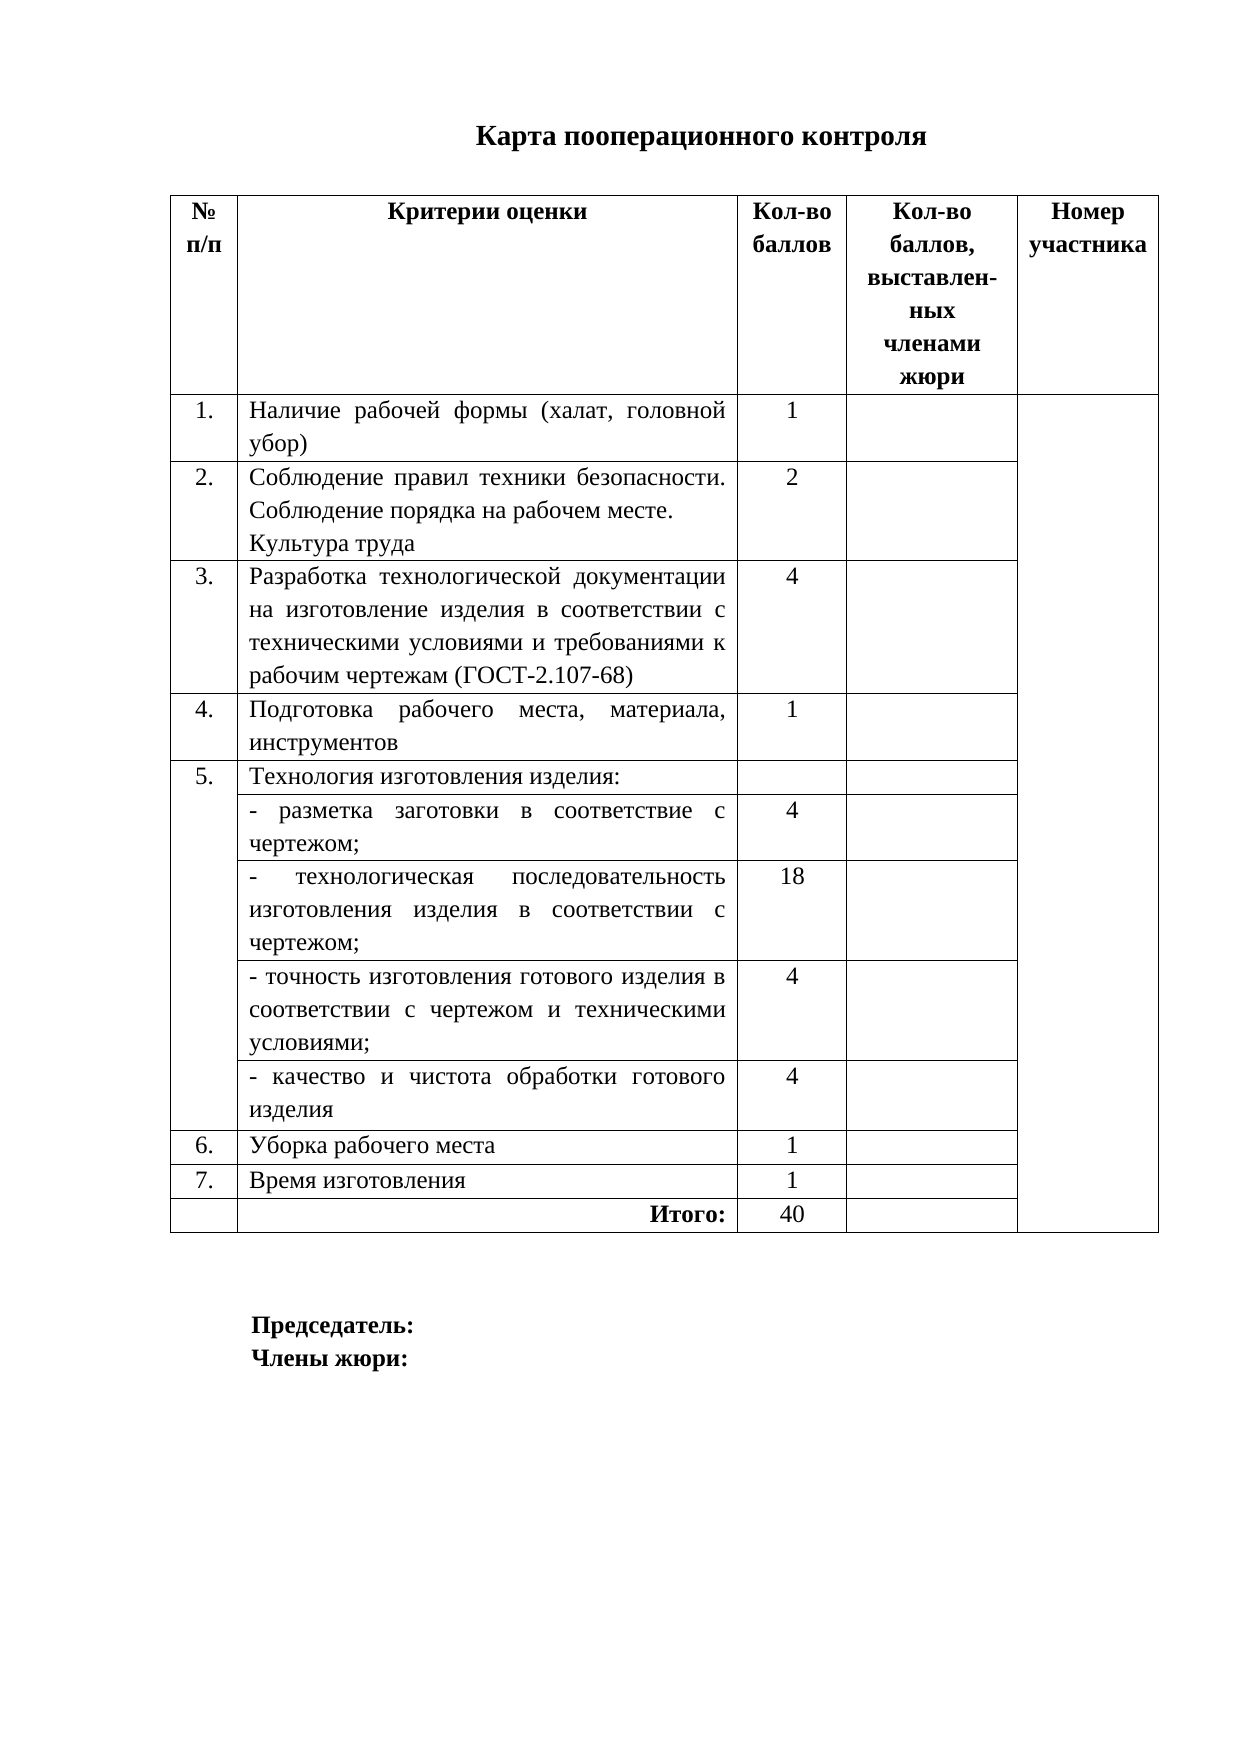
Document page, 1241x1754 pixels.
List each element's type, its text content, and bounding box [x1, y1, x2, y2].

table_cell 4. [171, 694, 237, 760]
table_cell [847, 1199, 1017, 1232]
table_cell 4 [738, 561, 846, 693]
table_cell 7. [171, 1165, 237, 1198]
table_cell Разработка технологической документации на изготовление изделия в соответствии с техническими условиями и требованиями к рабочим чертежам (ГОСТ-2.107-68) [238, 561, 737, 693]
table_cell [847, 961, 1017, 1060]
table_cell Технология изготовления изделия: [238, 761, 737, 794]
table_cell 6. [171, 1131, 237, 1164]
table_header Номер участника [1018, 196, 1158, 394]
table_cell - технологическая последовательность изготовления изделия в соответствии с чертежом; [238, 861, 737, 960]
table_cell [847, 795, 1017, 860]
table_cell [847, 462, 1017, 560]
table_cell [847, 395, 1017, 461]
table_cell Соблюдение правил техники безопасности. Соблюдение порядка на рабочем месте. Культура труда [238, 462, 737, 560]
table_cell 1 [738, 1131, 846, 1164]
table_cell 1. [171, 395, 237, 461]
text Карта пооперационного контроля [177, 118, 1152, 152]
table_cell 4 [738, 1061, 846, 1129]
table_cell [171, 1199, 237, 1232]
table_cell 18 [738, 861, 846, 960]
table_header Критерии оценки [238, 196, 737, 394]
table_cell [847, 1131, 1017, 1164]
table_cell 40 [738, 1199, 846, 1232]
table_cell Итого: [238, 1199, 737, 1232]
table_cell 1 [738, 694, 846, 760]
table_header Кол-во баллов [738, 196, 846, 394]
table_cell Время изготовления [238, 1165, 737, 1198]
table_cell [738, 761, 846, 794]
table_cell 5. [171, 761, 237, 1129]
table_cell - точность изготовления готового изделия в соответствии с чертежом и техническими условиями; [238, 961, 737, 1060]
table_cell [847, 861, 1017, 960]
table_cell Наличие рабочей формы (халат, головной убор) [238, 395, 737, 461]
table_cell Подготовка рабочего места, материала, инструментов [238, 694, 737, 760]
table_cell Уборка рабочего места [238, 1131, 737, 1164]
table_cell 3. [171, 561, 237, 693]
table_cell [847, 694, 1017, 760]
table_cell 1 [738, 1165, 846, 1198]
table_cell 2. [171, 462, 237, 560]
table_cell [847, 1165, 1017, 1198]
table_cell 1 [738, 395, 846, 461]
table_cell [1018, 395, 1158, 1232]
table_cell [847, 1061, 1017, 1129]
text Председатель: [177, 1310, 1152, 1339]
table_cell [847, 561, 1017, 693]
table_cell [847, 761, 1017, 794]
table_cell 4 [738, 795, 846, 860]
text Члены жюри: [177, 1343, 1152, 1372]
table_cell 4 [738, 961, 846, 1060]
table_cell - качество и чистота обработки готового изделия [238, 1061, 737, 1129]
table_header № п/п [171, 196, 237, 394]
table_cell - разметка заготовки в соответствие с чертежом; [238, 795, 737, 860]
table_cell 2 [738, 462, 846, 560]
table_header Кол-во баллов, выставлен- ных членами жюри [847, 196, 1017, 394]
